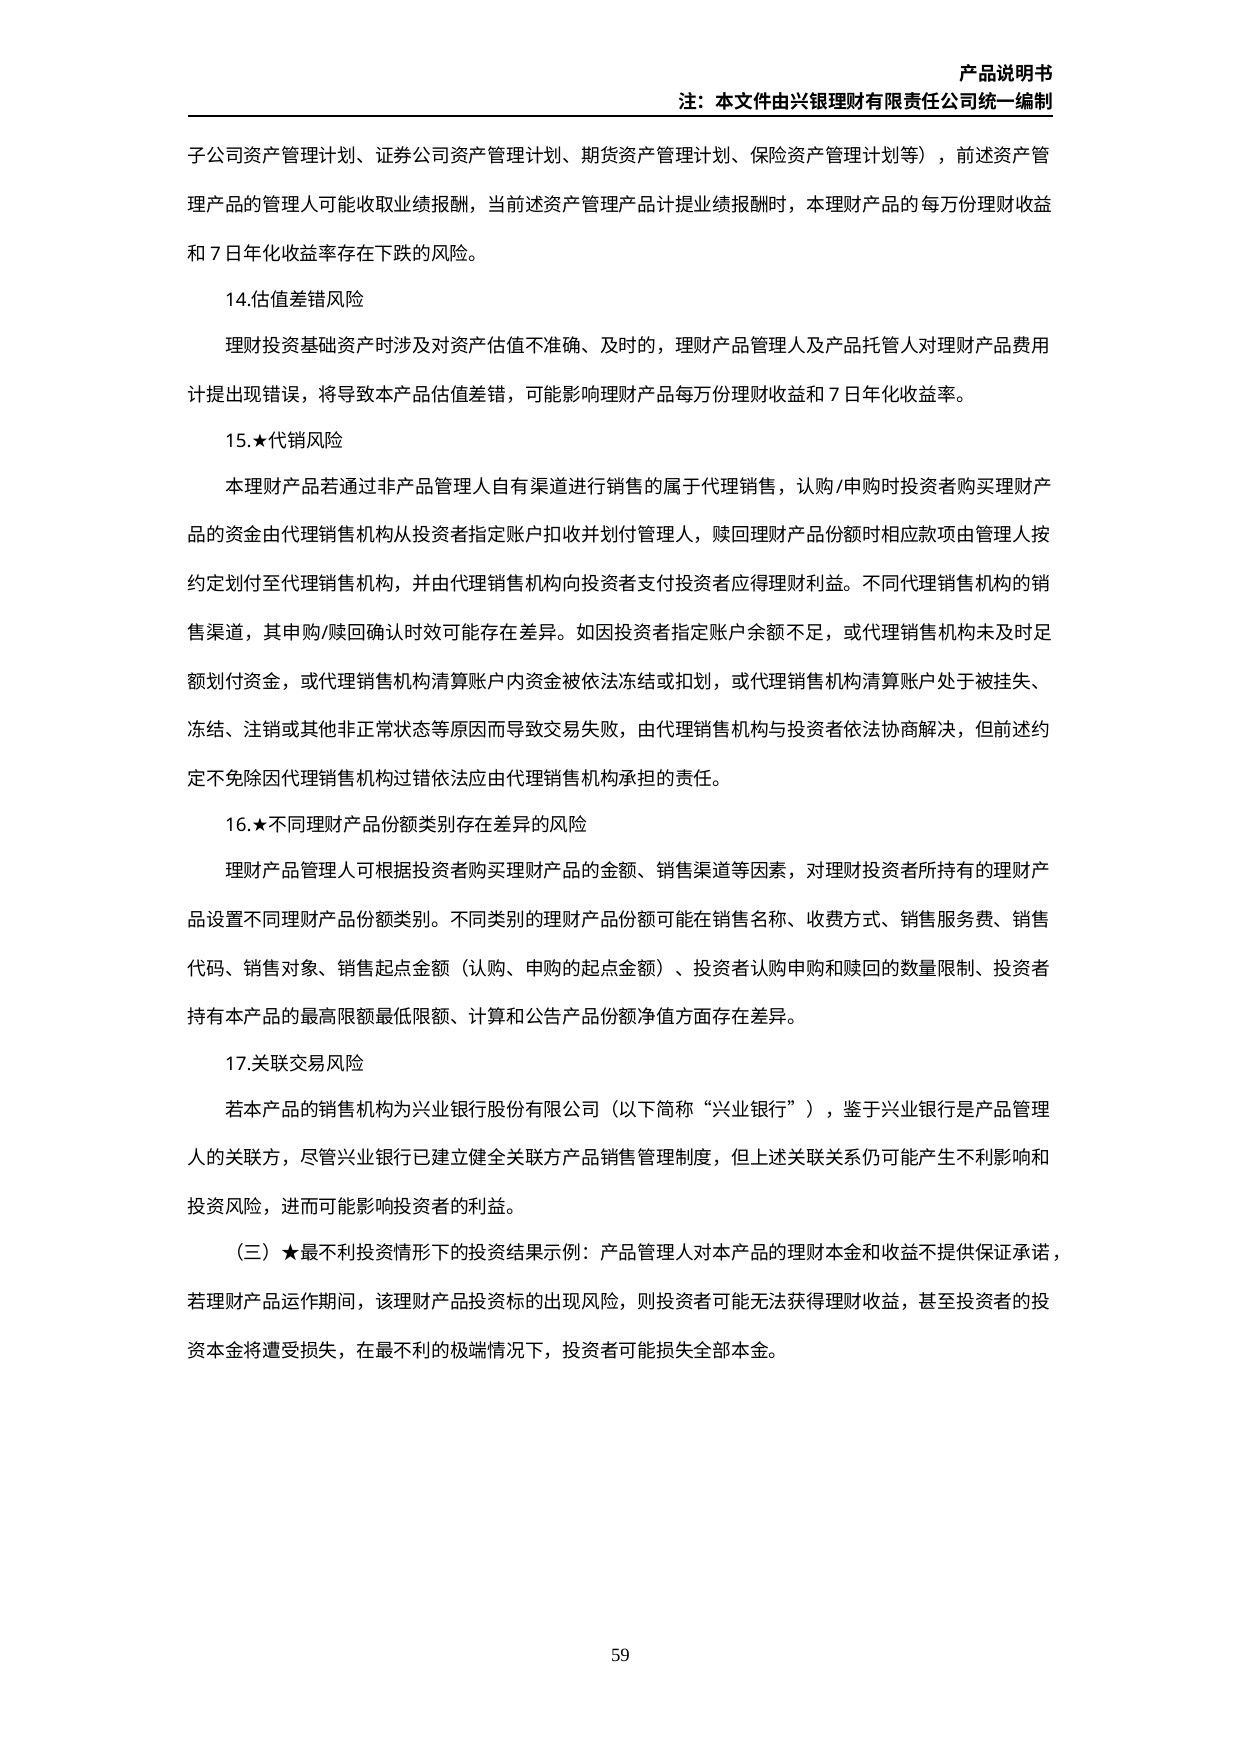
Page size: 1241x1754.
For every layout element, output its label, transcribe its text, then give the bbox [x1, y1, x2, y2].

text （三）★最不利投资情形下的投资结果示例：产品管理人对本产品的理财本金和收益不提供保证承诺，若理财产品运作期间，该理财产品投资标的出现风险，则投资者可能无法获得理财收益，甚至投资者的投资本金将遭受损失，在最不利的极端情况下，投资者可能损失全部本金。 [187, 1235, 1053, 1365]
text 本理财产品若通过非产品管理人自有渠道进行销售的属于代理销售，认购/申购时投资者购买理财产品的资金由代理销售机构从投资者指定账户扣收并划付管理人，赎回理财产品份额时相应款项由管理人按约定划付至代理销售机构，并由代理销售机构向投资者支付投资者应得理财利益。不同代理销售机构的销售渠道，其申购/赎回确认时效可能存在差异。如因投资者指定账户余额不足，或代理销售机构未及时足额划付资金，或代理销售机构清算账户内资金被依法冻结或扣划，或代理销售机构清算账户处于被挂失、冻结、注销或其他非正常状态等原因而导致交易失败，由代理销售机构与投资者依法协商解决，但前述约定不免除因代理销售机构过错依法应由代理销售机构承担的责任。 [187, 469, 1053, 794]
text 理财产品管理人可根据投资者购买理财产品的金额、销售渠道等因素，对理财投资者所持有的理财产品设置不同理财产品份额类别。不同类别的理财产品份额可能在销售名称、收费方式、销售服务费、销售代码、销售对象、销售起点金额（认购、申购的起点金额）、投资者认购申购和赎回的数量限制、投资者持有本产品的最高限额最低限额、计算和公告产品份额净值方面存在差异。 [187, 853, 1053, 1032]
text 15.★代销风险 [187, 423, 1053, 455]
text 17.关联交易风险 [187, 1046, 1053, 1078]
text 理财投资基础资产时涉及对资产估值不准确、及时的，理财产品管理人及产品托管人对理财产品费用计提出现错误，将导致本产品估值差错，可能影响理财产品每万份理财收益和7日年化收益率。 [187, 328, 1053, 409]
text 若本产品的销售机构为兴业银行股份有限公司（以下简称“兴业银行”），鉴于兴业银行是产品管理人的关联方，尽管兴业银行已建立健全关联方产品销售管理制度，但上述关联关系仍可能产生不利影响和投资风险，进而可能影响投资者的利益。 [187, 1092, 1053, 1222]
text 14.估值差错风险 [187, 282, 1053, 314]
text 16.★不同理财产品份额类别存在差异的风险 [187, 807, 1053, 840]
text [187, 138, 1053, 268]
